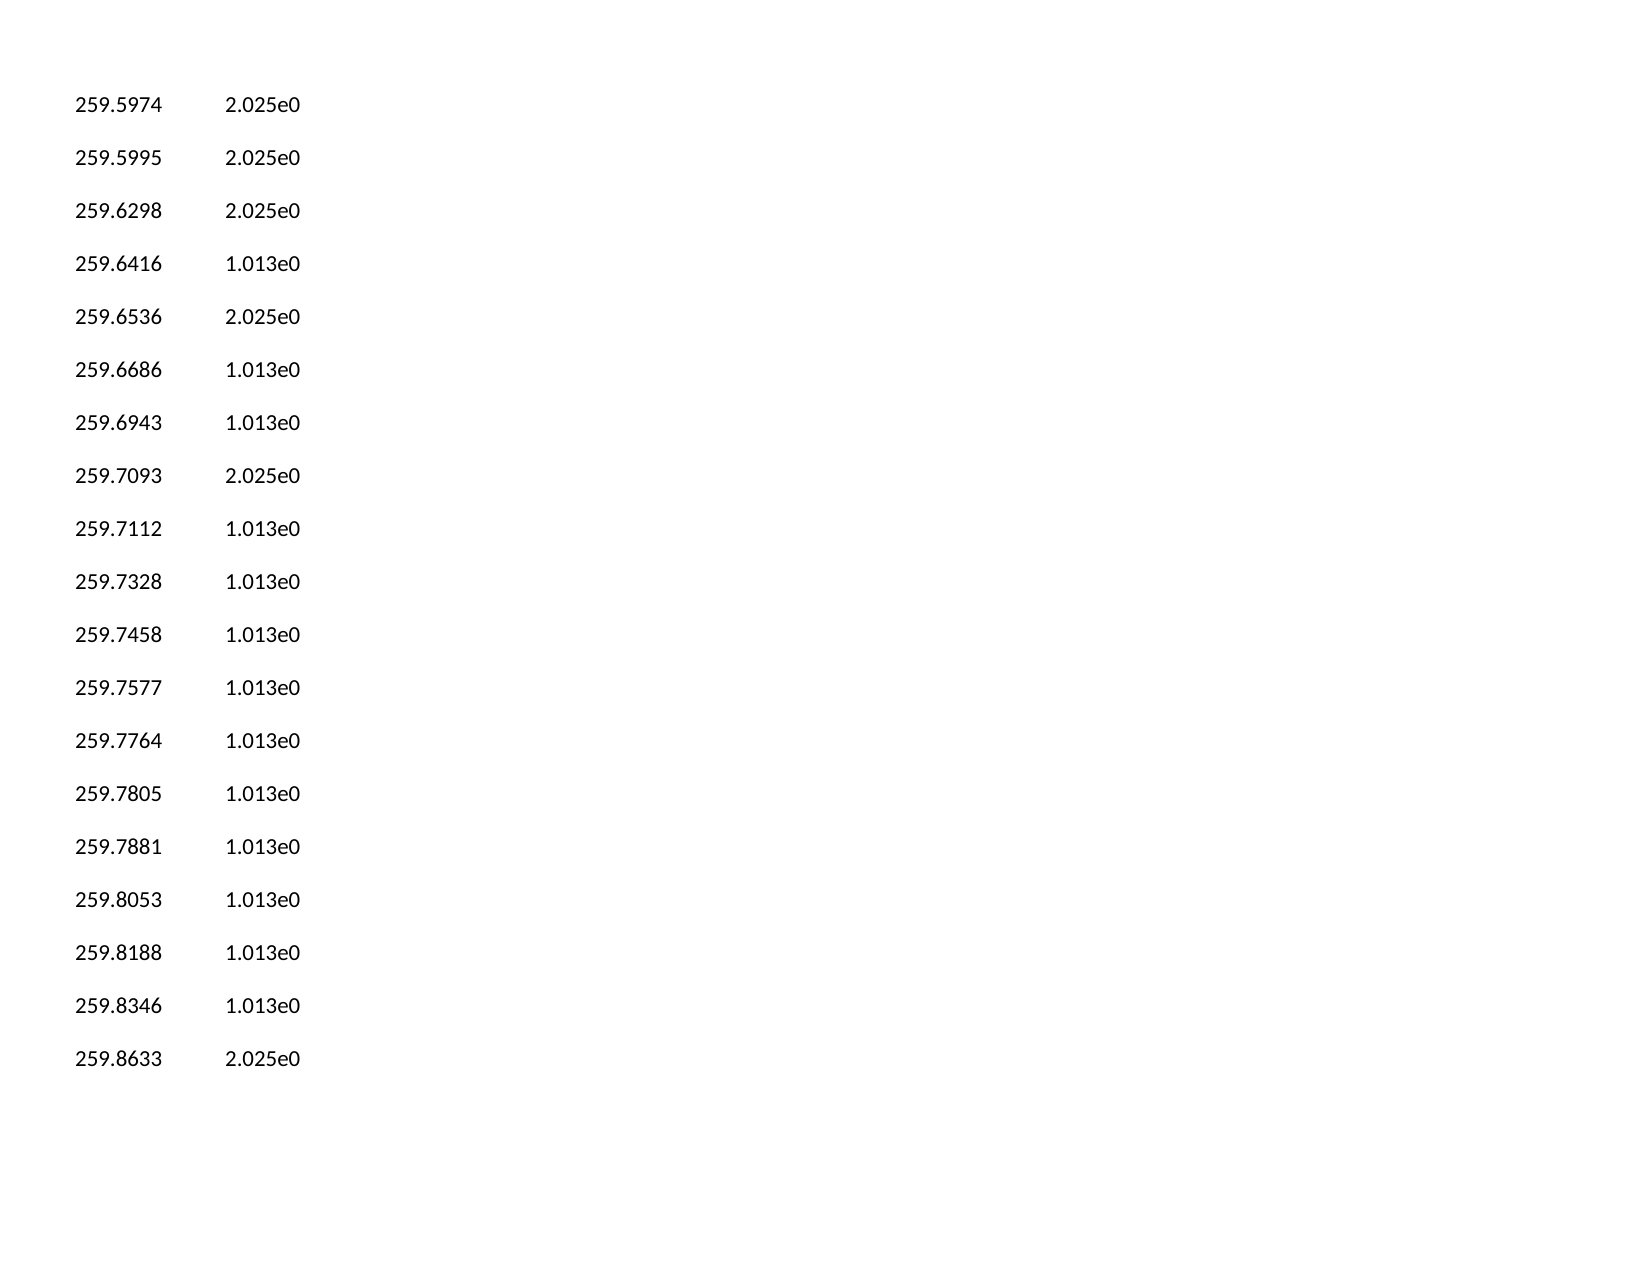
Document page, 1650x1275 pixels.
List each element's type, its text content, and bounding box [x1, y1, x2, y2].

text 259.5974 2.025e0 [75, 90, 1563, 118]
text 259.6536 2.025e0 [75, 302, 1563, 330]
text 259.8053 1.013e0 [75, 885, 1563, 913]
text 259.6298 2.025e0 [75, 196, 1563, 224]
text 259.7093 2.025e0 [75, 461, 1563, 489]
text 259.6416 1.013e0 [75, 249, 1563, 277]
text 259.7881 1.013e0 [75, 832, 1563, 860]
text 259.8633 2.025e0 [75, 1044, 1563, 1072]
text 259.7764 1.013e0 [75, 726, 1563, 754]
text 259.8346 1.013e0 [75, 991, 1563, 1019]
text 259.7577 1.013e0 [75, 673, 1563, 701]
text 259.7458 1.013e0 [75, 620, 1563, 648]
text 259.8188 1.013e0 [75, 938, 1563, 966]
text 259.5995 2.025e0 [75, 143, 1563, 171]
text 259.6686 1.013e0 [75, 355, 1563, 383]
text 259.6943 1.013e0 [75, 408, 1563, 436]
text 259.7805 1.013e0 [75, 779, 1563, 807]
text 259.7112 1.013e0 [75, 514, 1563, 542]
text 259.7328 1.013e0 [75, 567, 1563, 595]
